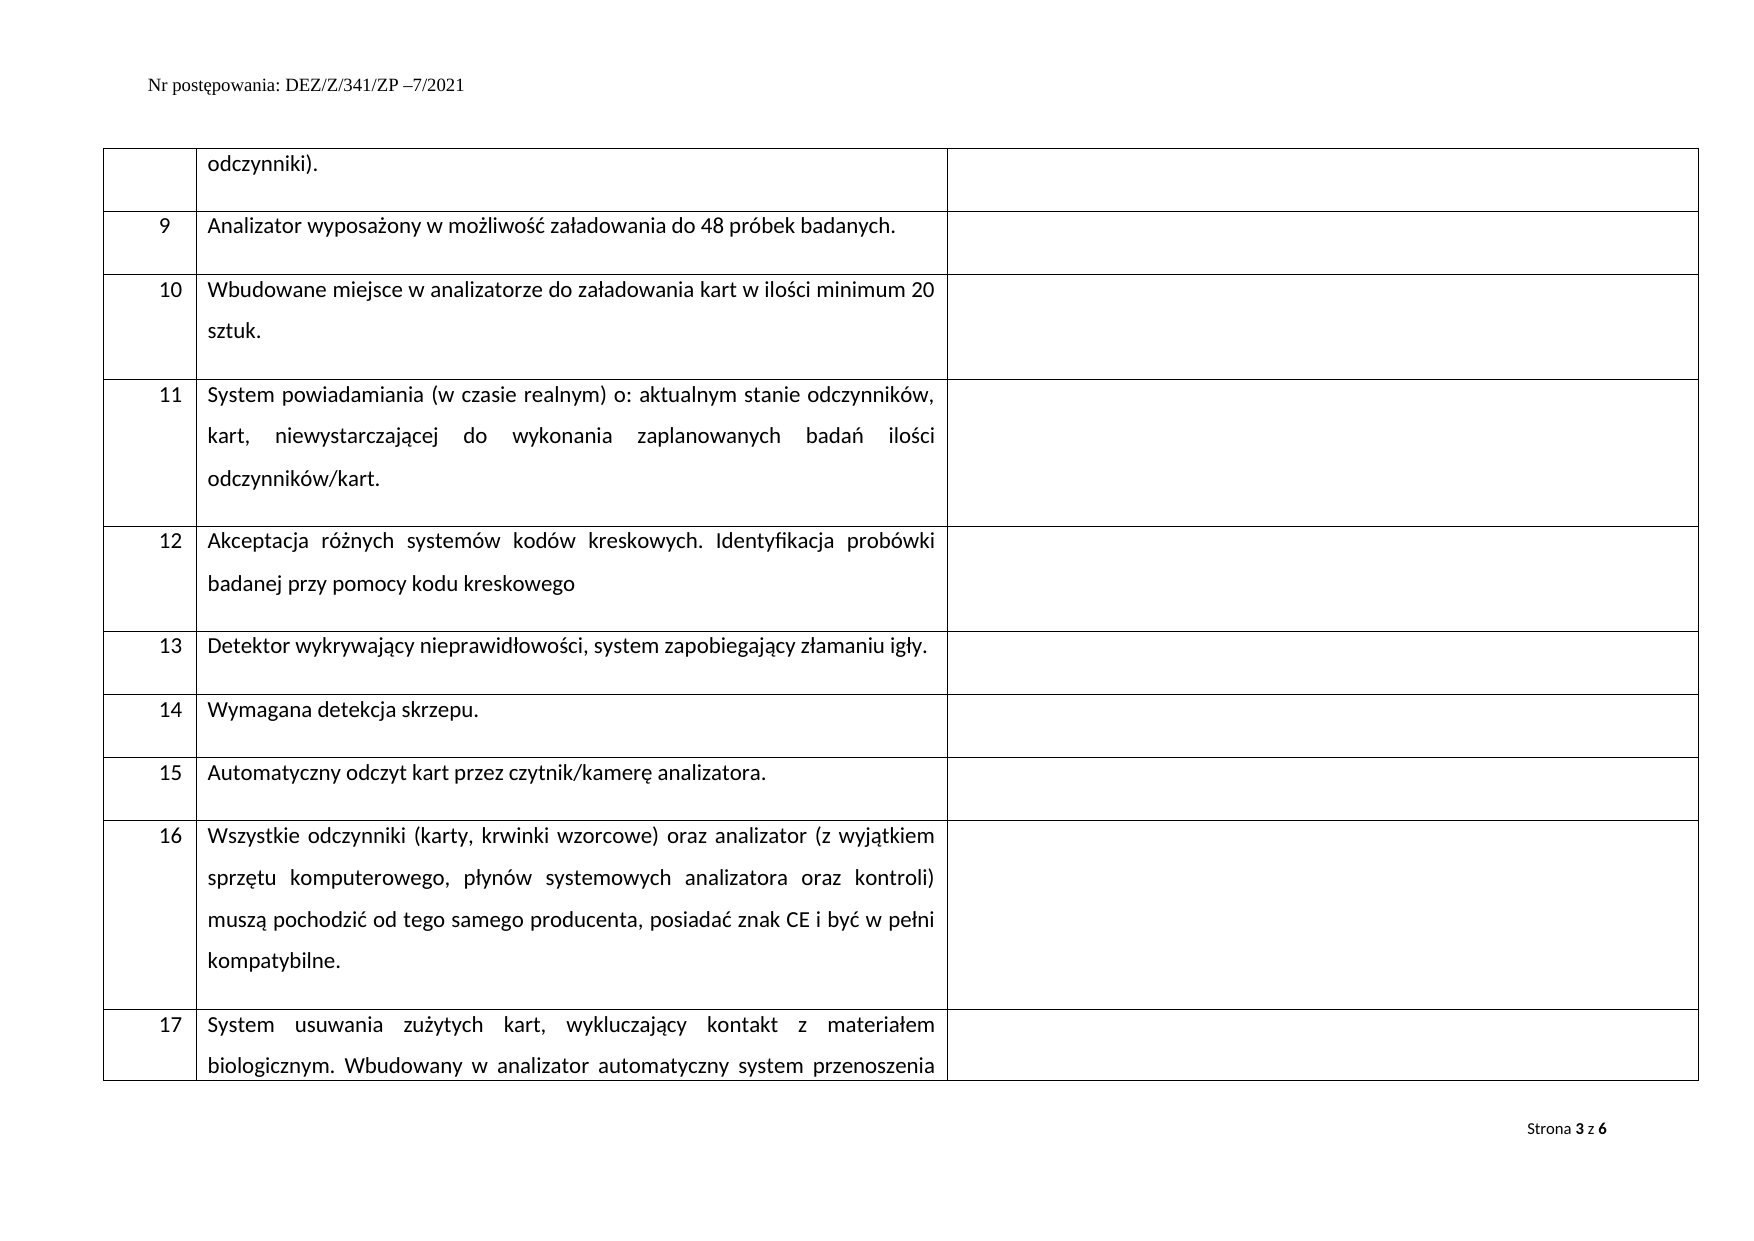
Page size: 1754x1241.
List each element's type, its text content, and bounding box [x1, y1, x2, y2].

table_cell Wbudowane miejsce w analizatorze do załadowania kart w ilości minimum 20 sztuk. [197, 275, 947, 379]
table_cell Wszystkie odczynniki (karty, krwinki wzorcowe) oraz analizator (z wyjątkiem sprzętu komputerowego, płynów systemowych analizatora oraz kontroli) muszą pochodzić od tego samego producenta, posiadać znak CE i być w pełni kompatybilne. [197, 821, 947, 1009]
table_cell [948, 758, 1698, 820]
table_cell 12 [104, 527, 196, 631]
table_cell [948, 380, 1698, 526]
table_cell [948, 149, 1698, 211]
table_cell [948, 527, 1698, 631]
table_cell System powiadamiania (w czasie realnym) o: aktualnym stanie odczynników, kart, niewystarczającej do wykonania zaplanowanych badań ilości odczynników/kart. [197, 380, 947, 526]
table_cell [948, 695, 1698, 757]
table_cell 9 [104, 212, 196, 274]
table_cell Detektor wykrywający nieprawidłowości, system zapobiegający złamaniu igły. [197, 632, 947, 694]
table_cell [948, 1010, 1698, 1080]
table_cell 16 [104, 821, 196, 1009]
table_cell Wymagana detekcja skrzepu. [197, 695, 947, 757]
table_cell Automatyczny odczyt kart przez czytnik/kamerę analizatora. [197, 758, 947, 820]
table_cell 17 [104, 1010, 196, 1080]
table_cell [948, 212, 1698, 274]
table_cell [197, 1010, 947, 1080]
table_cell [948, 632, 1698, 694]
table_cell [948, 275, 1698, 379]
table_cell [197, 149, 947, 211]
table_cell [948, 821, 1698, 1009]
table_cell Analizator wyposażony w możliwość załadowania do 48 próbek badanych. [197, 212, 947, 274]
table_cell 13 [104, 632, 196, 694]
table_cell 14 [104, 695, 196, 757]
table_cell 10 [104, 275, 196, 379]
table_cell Akceptacja różnych systemów kodów kreskowych. Identyfikacja probówki badanej przy pomocy kodu kreskowego [197, 527, 947, 631]
table_cell 15 [104, 758, 196, 820]
table_cell 11 [104, 380, 196, 526]
table_cell 8 [104, 149, 196, 211]
